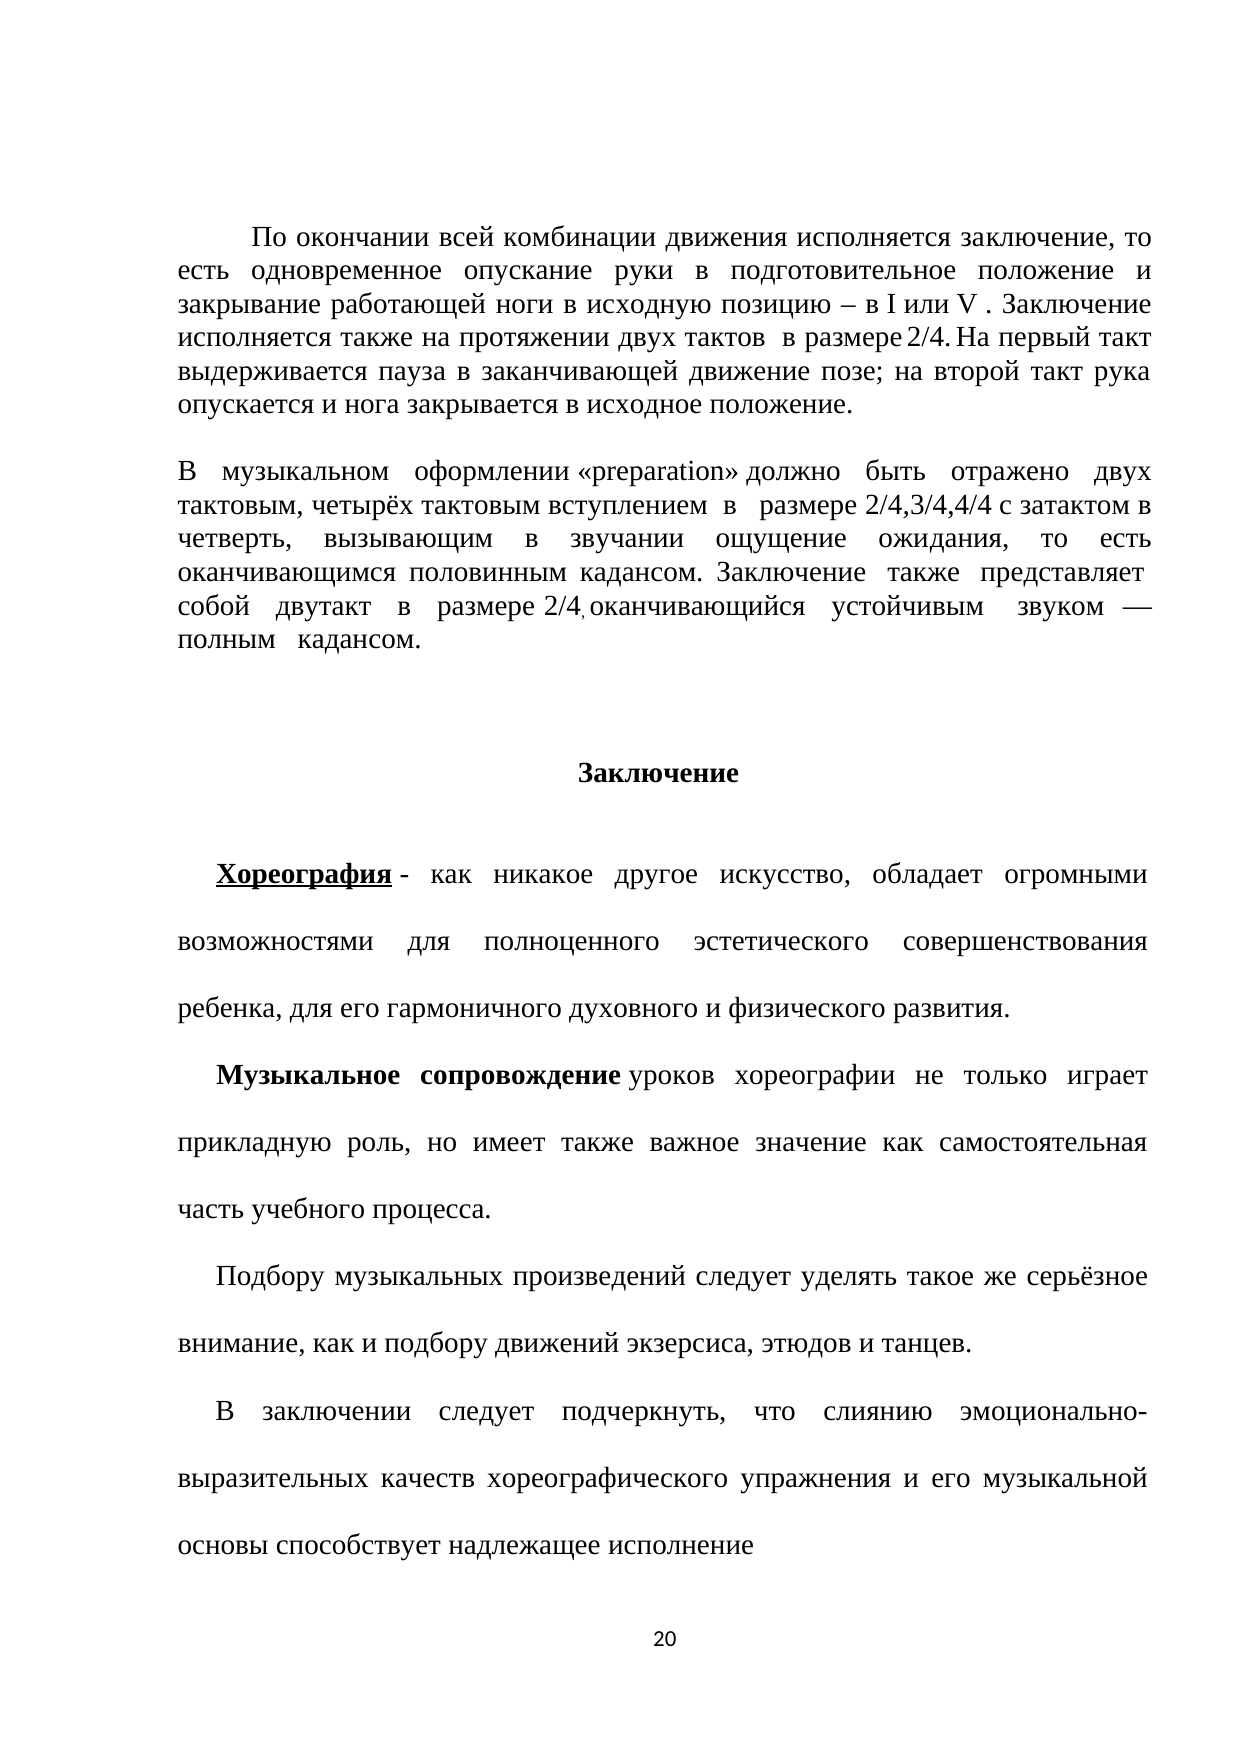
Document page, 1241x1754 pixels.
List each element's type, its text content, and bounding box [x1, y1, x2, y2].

text Подбору музыкальных произведений следует уделять такое же серьёзное внимание, как и подбору движений экзерсиса, этюдов и танцев. [178, 1258, 1148, 1359]
text По окончании всей комбинации движения исполняется заключение, то есть одновременное опускание руки в подготовительное положение и закрывание работающей ноги в исходную позицию – в I или V . Заключение исполняется также на протяжении двух тактов в размере 2/4. На первый такт выдерживается пауза в заканчивающей движение позе; на второй такт рука опускается и нога закрывается в исходное положение. [177, 219, 1152, 420]
text В заключении следует подчеркнуть, что слиянию эмоционально-выразительных качеств хореографического упражнения и его музыкальной основы способствует надлежащее исполнение [177, 1393, 1148, 1560]
text Хореография - как никакое другое искусство, обладает огромными возможностями для полноценного эстетического совершенствования ребенка, для его гармоничного духовного и физического развития. [177, 856, 1148, 1024]
text Заключение [177, 755, 1139, 789]
text В музыкальном оформлении «preparation» должно быть отражено двух тактовым, четырёх тактовым вступлением в размере 2/4,3/4,4/4 с затактом в четверть, вызывающим в звучании ощущение ожидания, то есть оканчивающимся половинным кадансом. Заключение также представляет собой двутакт в размере 2/4, оканчивающийся устойчивым звуком ― полным кадансом. [177, 453, 1152, 655]
text Музыкальное сопровождение уроков хореографии не только играет прикладную роль, но имеет также важное значение как самостоятельная часть учебного процесса. [177, 1057, 1148, 1225]
